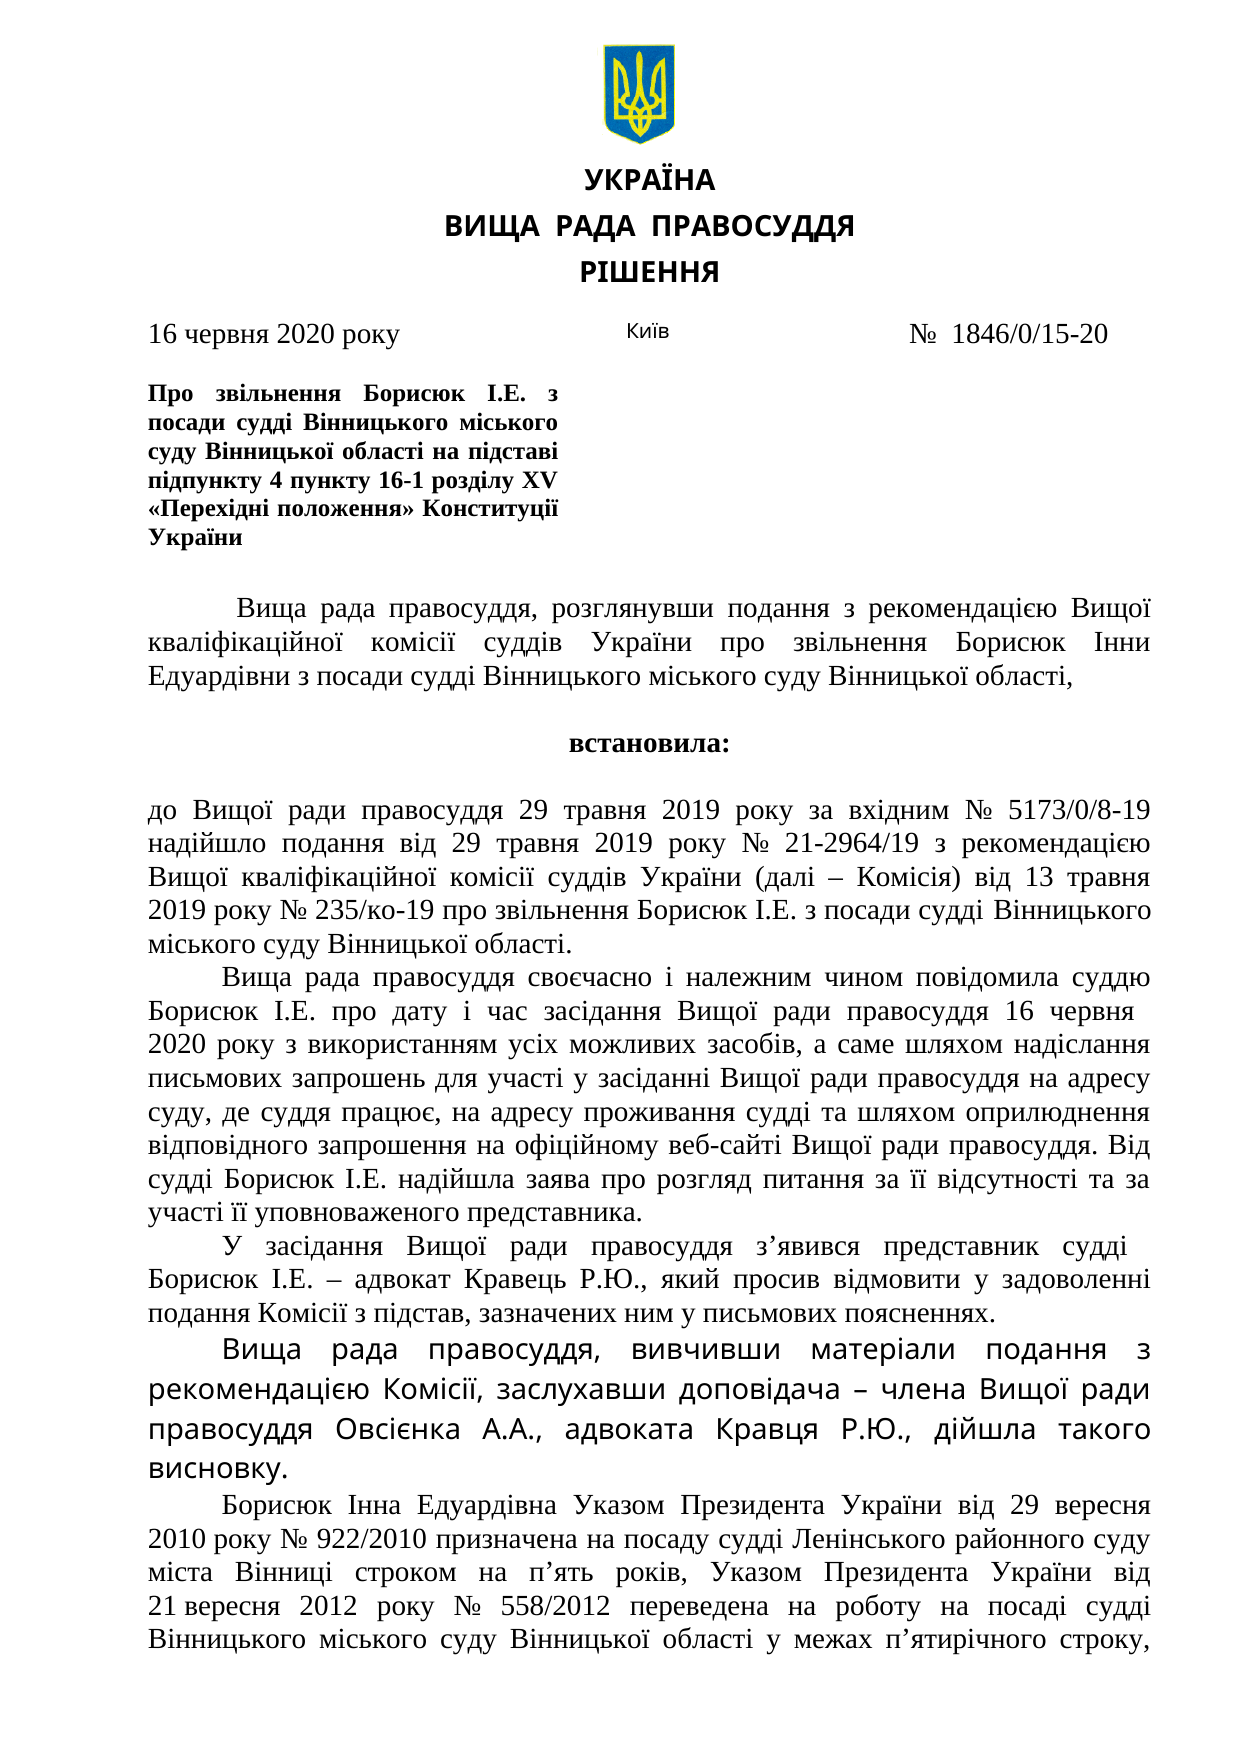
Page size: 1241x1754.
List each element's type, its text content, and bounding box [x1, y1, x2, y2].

text РІШЕННЯ [148, 251, 1152, 291]
table_header 16 червня 2020 року [136, 316, 459, 350]
table_header № 1846/0/15-20 [804, 316, 1181, 350]
text ВИЩА РАДА ПРАВОСУДДЯ [148, 206, 1152, 245]
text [148, 1487, 1152, 1655]
table_header Київ [459, 316, 804, 350]
text Вища рада правосуддя, вивчивши матеріали подання з рекомендацією Комісії, заслухавши доповідача – члена Вищої ради правосуддя Овсієнка А.А., адвоката Кравця Р.Ю., дійшла такого висновку. [288, 1408, 1152, 1487]
text У засідання Вищої ради правосуддя з’явився представник судді Борисюк І.Е. – адвокат Кравець Р.Ю., який просив відмовити у задоволенні подання Комісії з підстав, зазначених ним у письмових поясненнях. [148, 1228, 1152, 1328]
text УКРАЇНА [148, 159, 1152, 199]
text Вища рада правосуддя своєчасно і належним чином повідомила суддю Борисюк І.Е. про дату і час засідання Вищої ради правосуддя 16 червня 2020 року з використанням усіх можливих засобів, а саме шляхом надіслання письмових запрошень для участі у засіданні Вищої ради правосуддя на адресу суду, де суддя працює, на адресу проживання судді та шляхом оприлюднення відповідного запрошення на офіційному веб-сайті Вищої ради правосуддя. Від судді Борисюк І.Е. надійшла заява про розгляд питання за її відсутності та за участі її уповноваженого представника. [148, 959, 1152, 1228]
text Вища рада правосуддя, вивчивши матеріали подання з рекомендацією Комісії, заслухавши доповідача – члена Вищої ради правосуддя Овсієнка А.А., адвоката Кравця Р.Ю., дійшла такого висновку. [148, 1328, 1152, 1368]
text встановила: [148, 725, 1152, 758]
picture [597, 39, 683, 152]
text Про звільнення Борисюк І.Е. з посади судді Вінницького міського суду Вінницької області на підставі підпункту 4 пункту 16-1 розділу XV «Перехідні положення» Конституції України [148, 378, 558, 551]
text до Вищої ради правосуддя 29 травня 2019 року за вхідним № 5173/0/8-19 надійшло подання від 29 травня 2019 року № 21-2964/19 з рекомендацією Вищої кваліфікаційної комісії суддів України (далі – Комісія) від 13 травня 2019 року № 235/ко-19 про звільнення Борисюк І.Е. з посади судді Вінницького міського суду Вінницької області. [148, 792, 1152, 959]
text Вища рада правосуддя, розглянувши подання з рекомендацією Вищої кваліфікаційної комісії суддів України про звільнення Борисюк Інни Едуардівни з посади судді Вінницького міського суду Вінницької області, [148, 591, 1152, 691]
